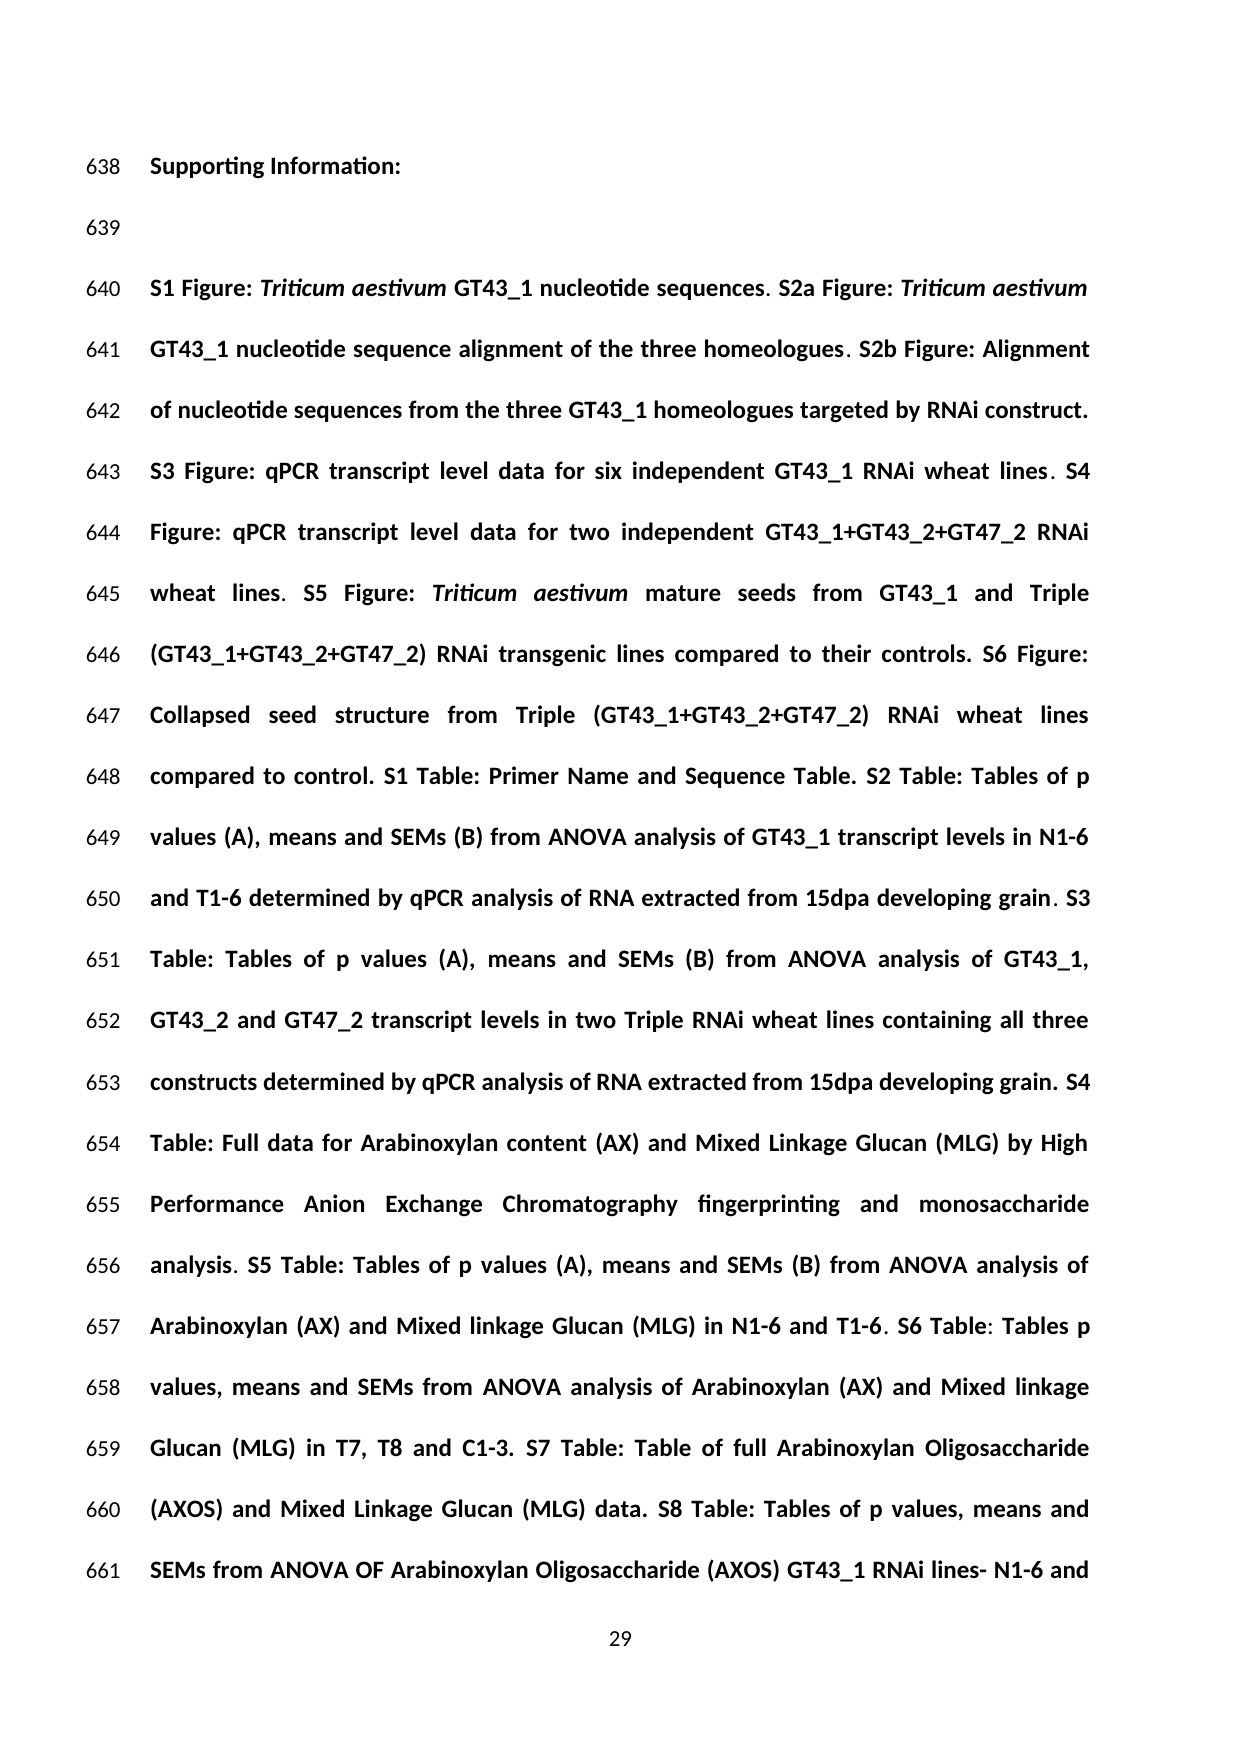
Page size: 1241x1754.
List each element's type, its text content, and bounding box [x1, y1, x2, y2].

text Supporting Information: [150, 150, 1090, 181]
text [150, 272, 1090, 1584]
